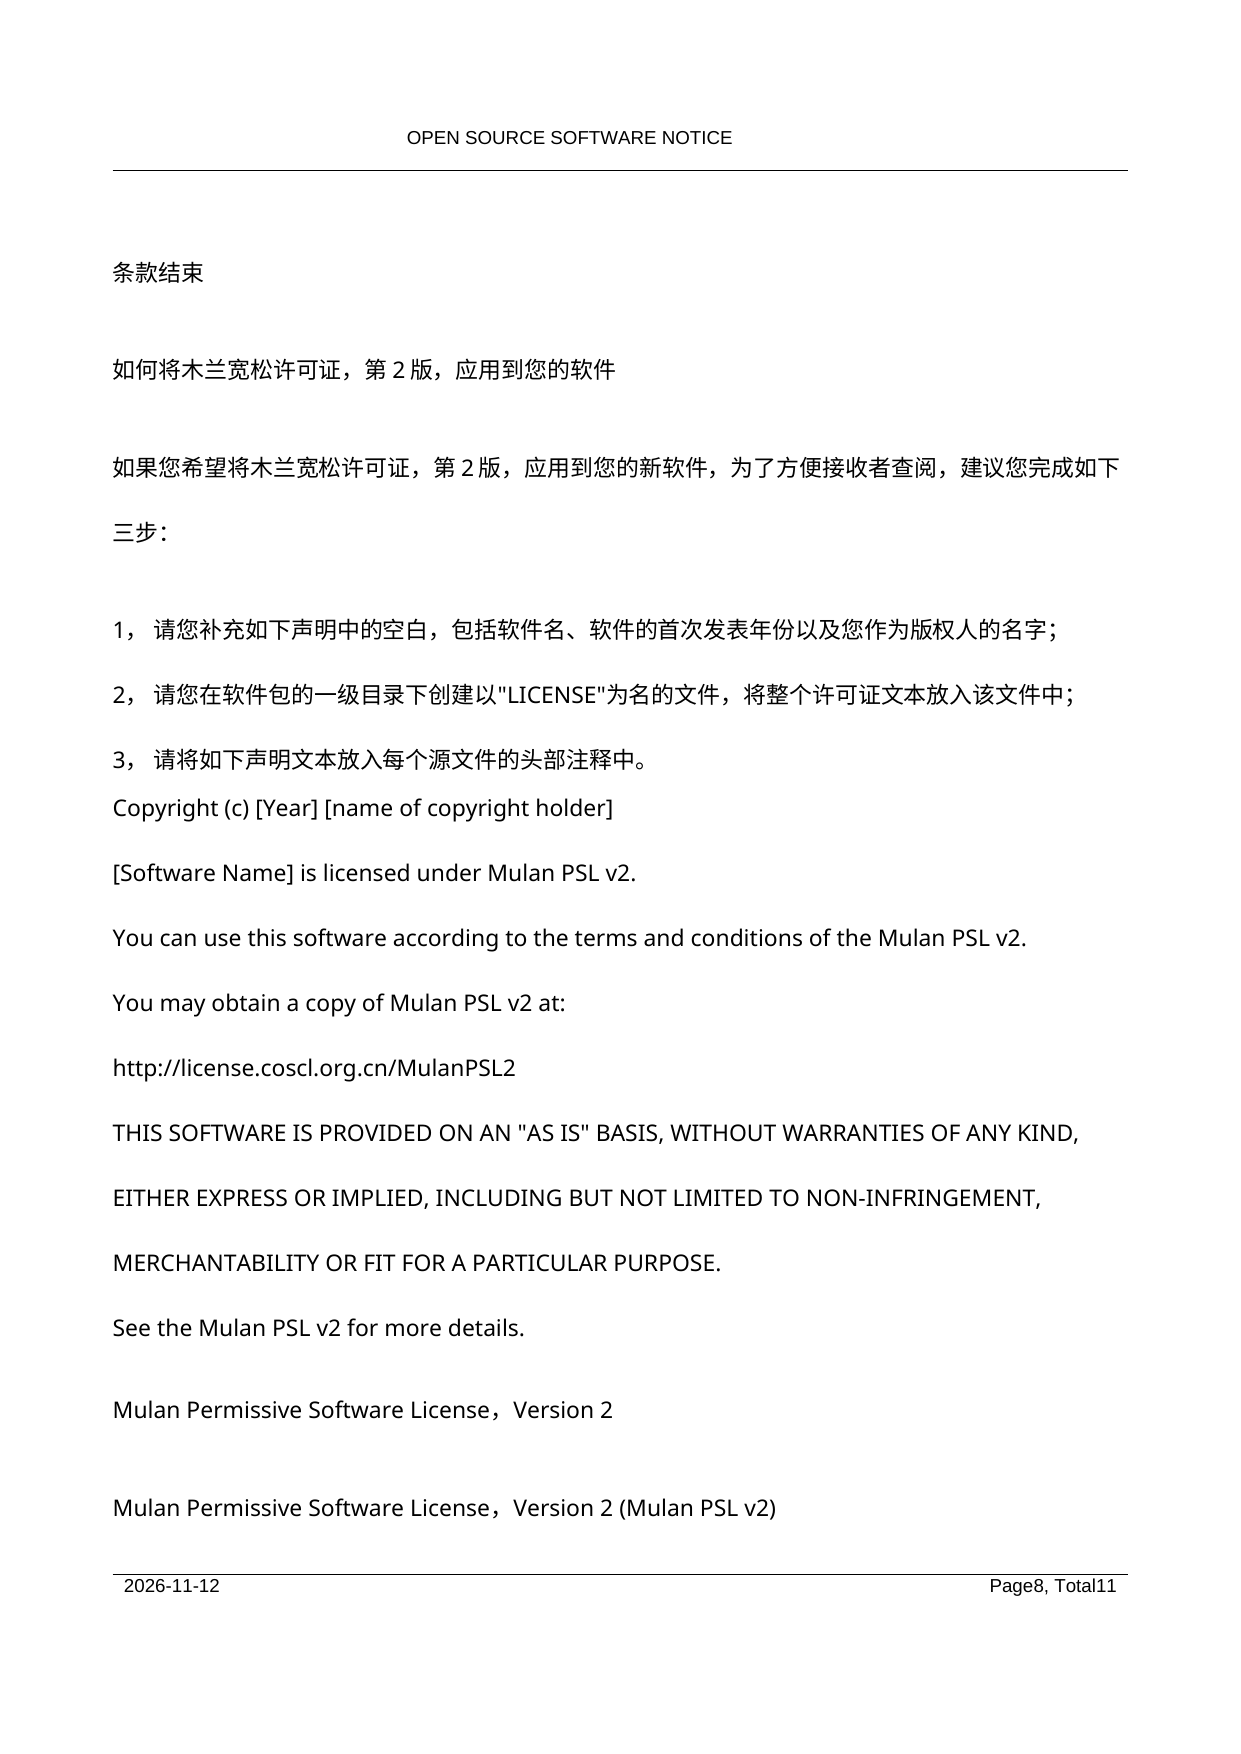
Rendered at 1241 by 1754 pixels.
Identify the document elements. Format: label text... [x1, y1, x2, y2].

text You may obtain a copy of Mulan PSL v2 at: [112, 986, 1128, 1019]
text You can use this software according to the terms and conditions of the Mulan PSL v2. [112, 921, 1128, 954]
text THIS SOFTWARE IS PROVIDED ON AN "AS IS" BASIS, WITHOUT WARRANTIES OF ANY KIND, [112, 1116, 1128, 1149]
text 3， 请将如下声明文本放入每个源文件的头部注释中。 [112, 726, 1128, 791]
text See the Mulan PSL v2 for more details. [112, 1311, 1128, 1344]
text MERCHANTABILITY OR FIT FOR A PARTICULAR PURPOSE. [112, 1246, 1128, 1279]
text 如何将木兰宽松许可证，第2版，应用到您的软件 [112, 336, 1128, 401]
text http://license.coscl.org.cn/MulanPSL2 [112, 1051, 1128, 1084]
text Mulan Permissive Software License，Version 2 [112, 1376, 1128, 1441]
text EITHER EXPRESS OR IMPLIED, INCLUDING BUT NOT LIMITED TO NON-INFRINGEMENT, [112, 1181, 1128, 1214]
text 1， 请您补充如下声明中的空白，包括软件名、软件的首次发表年份以及您作为版权人的名字； [112, 596, 1128, 661]
text 2， 请您在软件包的一级目录下创建以"LICENSE"为名的文件，将整个许可证文本放入该文件中； [112, 661, 1128, 726]
text [Software Name] is licensed under Mulan PSL v2. [112, 856, 1128, 889]
text Copyright (c) [Year] [name of copyright holder] [112, 791, 1128, 824]
text Mulan Permissive Software License，Version 2 (Mulan PSL v2) [112, 1474, 1128, 1539]
text 如果您希望将木兰宽松许可证，第2版，应用到您的新软件，为了方便接收者查阅，建议您完成如下三步： [112, 434, 1128, 564]
text 条款结束 [112, 239, 1128, 304]
